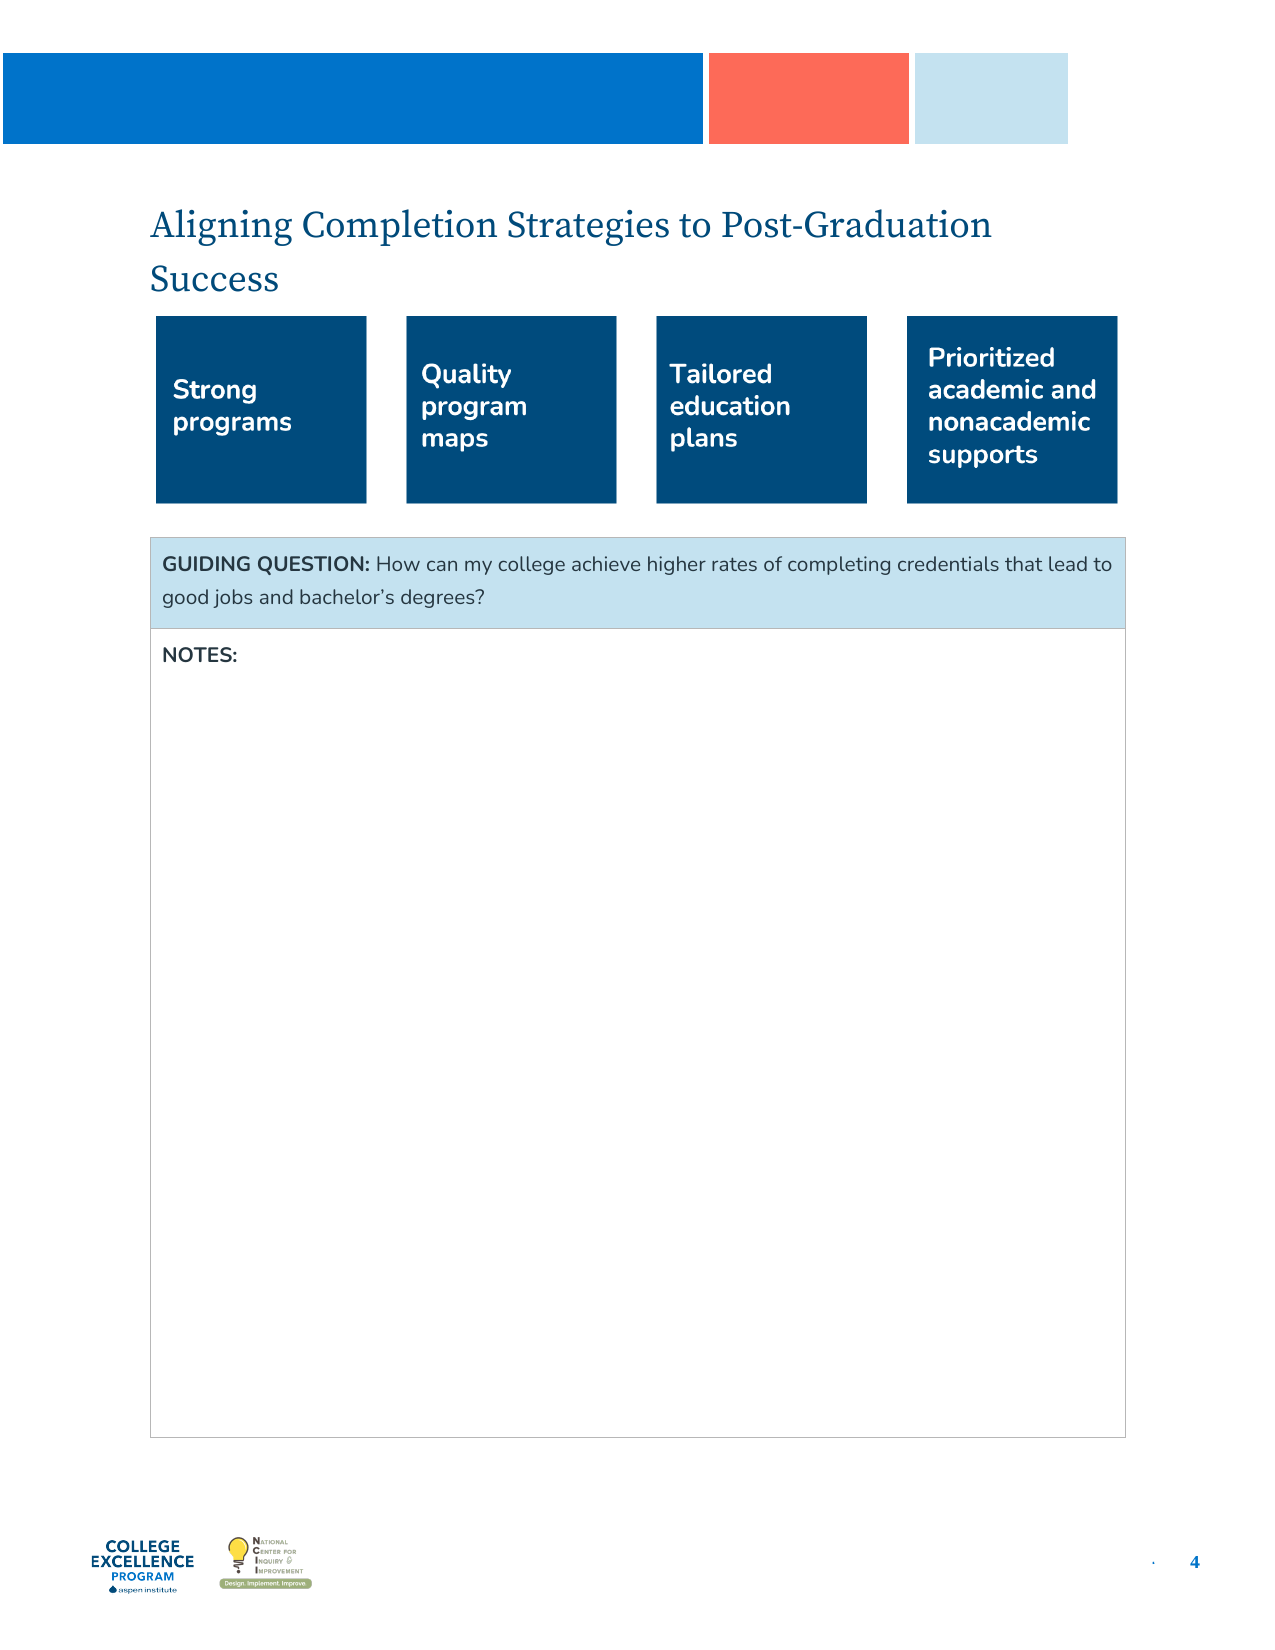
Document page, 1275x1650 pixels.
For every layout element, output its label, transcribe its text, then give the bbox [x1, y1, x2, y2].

picture [150, 308, 1125, 512]
table_cell NOTES: [151, 629, 1125, 1437]
picture [217, 1534, 314, 1591]
table_header GUIDING QUESTION: How can my college achieve higher rates of completing credentials that lead to good jobs and bachelor’s degrees? [151, 538, 1125, 628]
text Aligning Completion Strategies to Post-Graduation Success [150, 203, 1125, 308]
picture [91, 1540, 194, 1595]
